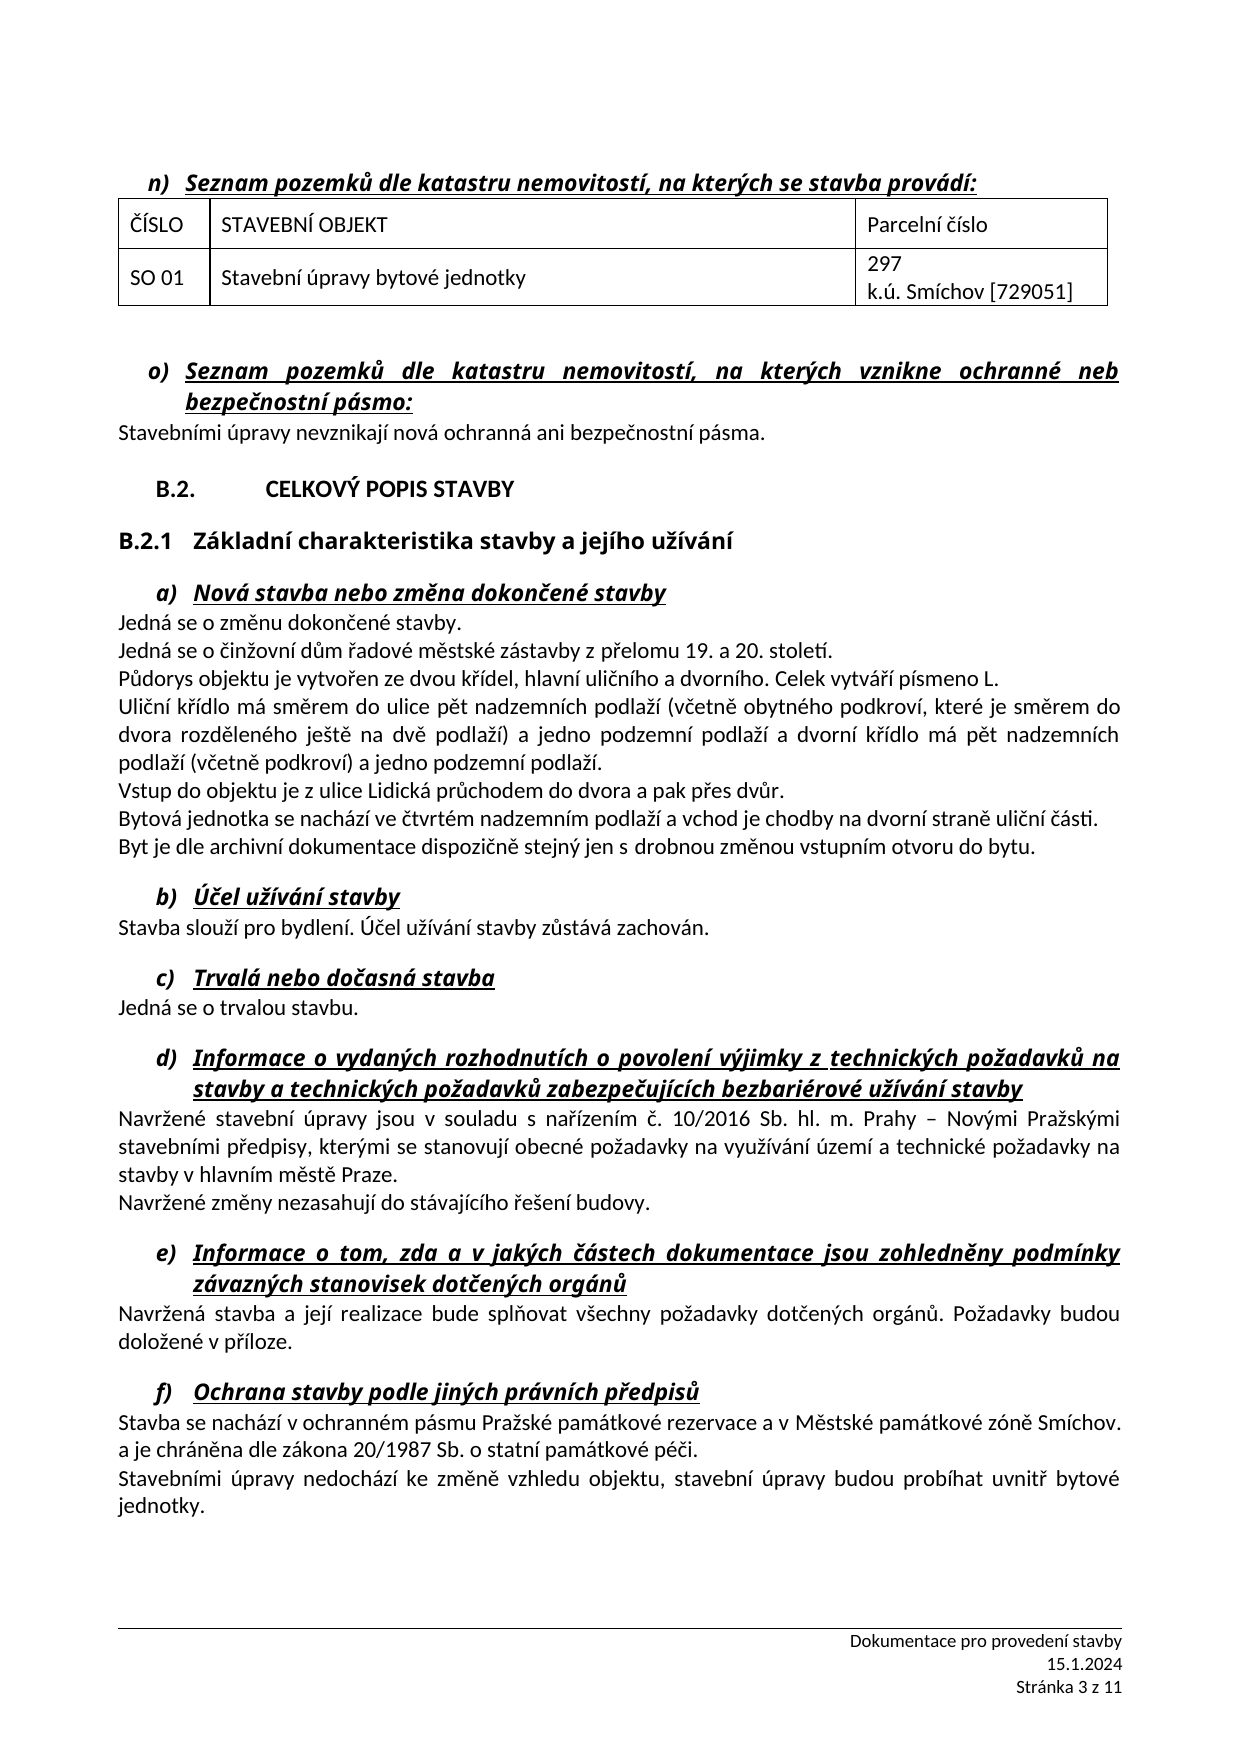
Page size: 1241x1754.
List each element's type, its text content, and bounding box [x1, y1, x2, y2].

text Stavba slouží pro bydlení. Účel užívání stavby zůstává zachován. [118, 913, 1122, 941]
subtitle Trvalá nebo dočasná stavba [156, 961, 1122, 993]
table_cell Stavební úpravy bytové jednotky [211, 249, 855, 305]
subtitle Nová stavba nebo změna dokončené stavby [156, 577, 1122, 608]
list Základní charakteristika stavby a jejího užívání [118, 525, 1122, 556]
subtitle Seznam pozemků dle katastru nemovitostí, na kterých se stavba provádí: [148, 167, 1122, 198]
table_header ČÍSLO [119, 199, 209, 248]
subtitle Seznam pozemků dle katastru nemovitostí, na kterých vznikne ochranné neb bezpečnostní pásmo: [148, 355, 1122, 418]
text Jedná se o změnu dokončené stavby. [118, 608, 1122, 636]
table_header Parcelní číslo [856, 199, 1107, 248]
table_cell SO 01 [119, 249, 209, 305]
text Jedná se o činžovní dům řadové městské zástavby z přelomu 19. a 20. století. [118, 636, 1122, 664]
text Navržené stavební úpravy jsou v souladu s nařízením č. 10/2016 Sb. hl. m. Prahy – Novými Pražskými stavebními předpisy, kterými se stanovují obecné požadavky na využívání území a technické požadavky na stavby v hlavním městě Praze. [118, 1104, 1122, 1188]
subtitle Účel užívání stavby [156, 881, 1122, 913]
subtitle CELKOVÝ POPIS STAVBY [156, 474, 1122, 504]
text Půdorys objektu je vytvořen ze dvou křídel, hlavní uličního a dvorního. Celek vytváří písmeno L. [118, 664, 1122, 692]
text Stavba se nachází v ochranném pásmu Pražské památkové rezervace a v Městské památkové zóně Smíchov. a je chráněna dle zákona 20/1987 Sb. o statní památkové péči. [118, 1408, 1122, 1464]
subtitle Informace o tom, zda a v jakých částech dokumentace jsou zohledněny podmínky závazných stanovisek dotčených orgánů [156, 1237, 1122, 1299]
text Uliční křídlo má směrem do ulice pět nadzemních podlaží (včetně obytného podkroví, které je směrem do dvora rozděleného ještě na dvě podlaží) a jedno podzemní podlaží a dvorní křídlo má pět nadzemních podlaží (včetně podkroví) a jedno podzemní podlaží. [118, 692, 1122, 776]
text Jedná se o trvalou stavbu. [118, 993, 1122, 1021]
subtitle Informace o vydaných rozhodnutích o povolení výjimky z technických požadavků na stavby a technických požadavků zabezpečujících bezbariérové užívání stavby [156, 1042, 1122, 1104]
text Bytová jednotka se nachází ve čtvrtém nadzemním podlaží a vchod je chodby na dvorní straně uliční části. [118, 804, 1122, 832]
text Navržené změny nezasahují do stávajícího řešení budovy. [118, 1188, 1122, 1216]
text Stavebními úpravy nedochází ke změně vzhledu objektu, stavební úpravy budou probíhat uvnitř bytové jednotky. [118, 1464, 1122, 1520]
subtitle Ochrana stavby podle jiných právních předpisů [156, 1376, 1122, 1408]
text Vstup do objektu je z ulice Lidická průchodem do dvora a pak přes dvůr. [118, 776, 1122, 804]
text Navržená stavba a její realizace bude splňovat všechny požadavky dotčených orgánů. Požadavky budou doložené v příloze. [118, 1299, 1122, 1356]
text Byt je dle archivní dokumentace dispozičně stejný jen s drobnou změnou vstupním otvoru do bytu. [118, 832, 1122, 861]
table_cell 297 k.ú. Smíchov [729051] [856, 249, 1107, 305]
table_header STAVEBNÍ OBJEKT [211, 199, 855, 248]
text Stavebními úpravy nevznikají nová ochranná ani bezpečnostní pásma. [118, 418, 1122, 446]
